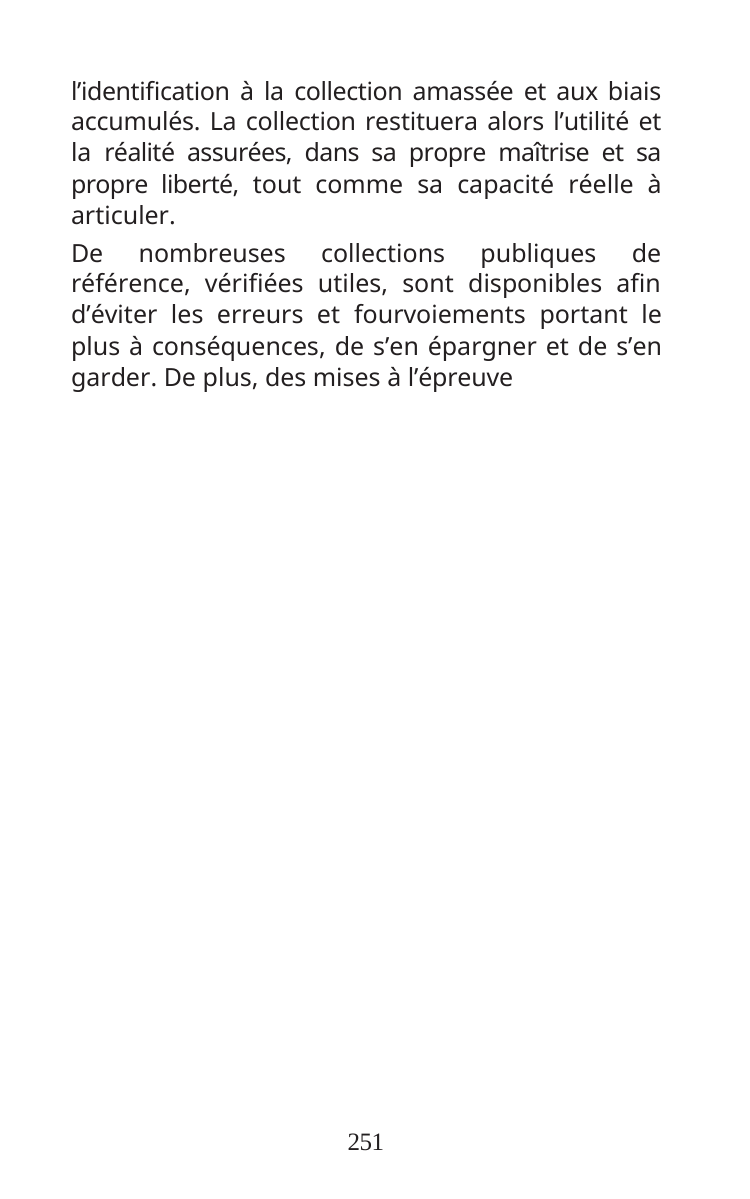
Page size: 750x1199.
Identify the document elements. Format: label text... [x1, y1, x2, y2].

text De nombreuses collections publiques de référence, vérifiées utiles, sont disponibles afin d’éviter les erreurs et fourvoiements portant le plus à conséquences, de s’en épargner et de s’en garder. De plus, des mises à l’épreuve [71, 237, 662, 394]
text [71, 75, 662, 232]
